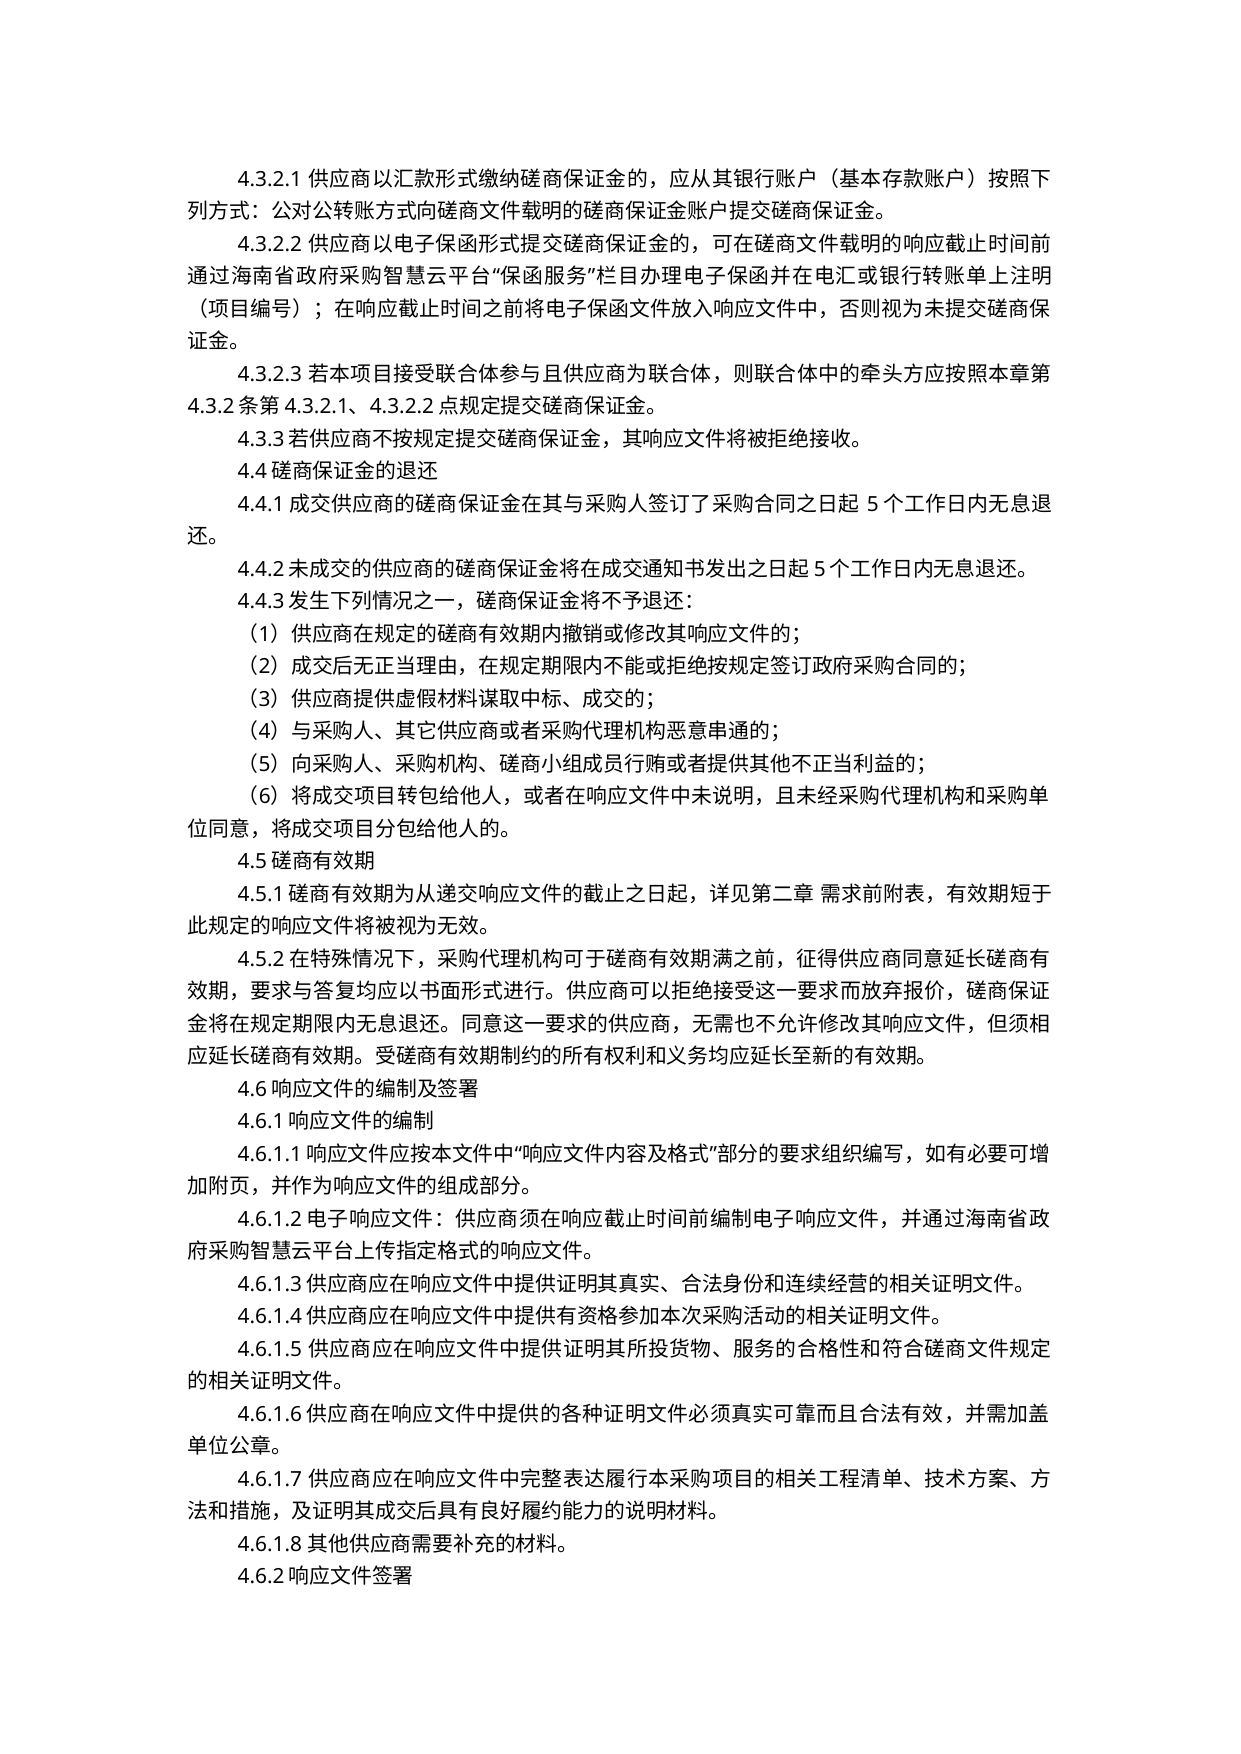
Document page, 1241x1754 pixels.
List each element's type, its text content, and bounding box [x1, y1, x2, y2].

text 4.6.1.8 其他供应商需要补充的材料。 [187, 1527, 1053, 1559]
text 4.6响应文件的编制及签署 [187, 1072, 1053, 1104]
text 4.3.2.2 供应商以电子保函形式提交磋商保证金的，可在磋商文件载明的响应截止时间前通过海南省政府采购智慧云平台“保函服务”栏目办理电子保函并在电汇或银行转账单上注明（项目编号）；在响应截止时间之前将电子保函文件放入响应文件中，否则视为未提交磋商保证金。 [187, 227, 1053, 357]
text （3）供应商提供虚假材料谋取中标、成交的； [187, 682, 1053, 714]
text 4.5.2在特殊情况下，采购代理机构可于磋商有效期满之前，征得供应商同意延长磋商有效期，要求与答复均应以书面形式进行。供应商可以拒绝接受这一要求而放弃报价，磋商保证金将在规定期限内无息退还。同意这一要求的供应商，无需也不允许修改其响应文件，但须相应延长磋商有效期。受磋商有效期制约的所有权利和义务均应延长至新的有效期。 [187, 942, 1053, 1072]
text 4.6.1.4供应商应在响应文件中提供有资格参加本次采购活动的相关证明文件。 [187, 1299, 1053, 1332]
text （6）将成交项目转包给他人，或者在响应文件中未说明，且未经采购代理机构和采购单位同意，将成交项目分包给他人的。 [187, 779, 1053, 844]
text 4.4.3发生下列情况之一，磋商保证金将不予退还： [187, 584, 1053, 617]
text 4.6.1.6供应商在响应文件中提供的各种证明文件必须真实可靠而且合法有效，并需加盖单位公章。 [187, 1397, 1053, 1462]
text 4.6.1.2电子响应文件：供应商须在响应截止时间前编制电子响应文件，并通过海南省政府采购智慧云平台上传指定格式的响应文件。 [187, 1202, 1053, 1267]
text （5）向采购人、采购机构、磋商小组成员行贿或者提供其他不正当利益的； [187, 747, 1053, 779]
text 4.6.1.1响应文件应按本文件中“响应文件内容及格式”部分的要求组织编写，如有必要可增加附页，并作为响应文件的组成部分。 [187, 1137, 1053, 1202]
text （1）供应商在规定的磋商有效期内撤销或修改其响应文件的； [187, 617, 1053, 649]
text （2）成交后无正当理由，在规定期限内不能或拒绝按规定签订政府采购合同的； [187, 649, 1053, 682]
text 4.4.2未成交的供应商的磋商保证金将在成交通知书发出之日起5个工作日内无息退还。 [187, 552, 1053, 584]
text 4.5.1磋商有效期为从递交响应文件的截止之日起，详见第二章 需求前附表，有效期短于此规定的响应文件将被视为无效。 [187, 877, 1053, 942]
text 4.6.1.5 供应商应在响应文件中提供证明其所投货物、服务的合格性和符合磋商文件规定的相关证明文件。 [187, 1332, 1053, 1397]
text 4.4磋商保证金的退还 [187, 454, 1053, 487]
text （4）与采购人、其它供应商或者采购代理机构恶意串通的； [187, 714, 1053, 747]
text 4.6.2响应文件签署 [187, 1559, 1053, 1592]
text 4.3.3若供应商不按规定提交磋商保证金，其响应文件将被拒绝接收。 [187, 422, 1053, 454]
text 4.4.1成交供应商的磋商保证金在其与采购人签订了采购合同之日起5个工作日内无息退还。 [187, 487, 1053, 552]
text 4.6.1.7 供应商应在响应文件中完整表达履行本采购项目的相关工程清单、技术方案、方法和措施，及证明其成交后具有良好履约能力的说明材料。 [187, 1462, 1053, 1527]
text 4.3.2.1 供应商以汇款形式缴纳磋商保证金的，应从其银行账户（基本存款账户）按照下列方式：公对公转账方式向磋商文件载明的磋商保证金账户提交磋商保证金。 [187, 162, 1053, 227]
text 4.6.1.3供应商应在响应文件中提供证明其真实、合法身份和连续经营的相关证明文件。 [187, 1267, 1053, 1299]
text 4.6.1响应文件的编制 [187, 1104, 1053, 1137]
text 4.3.2.3 若本项目接受联合体参与且供应商为联合体，则联合体中的牵头方应按照本章第4.3.2条第4.3.2.1、4.3.2.2点规定提交磋商保证金。 [187, 357, 1053, 422]
text 4.5磋商有效期 [187, 844, 1053, 877]
